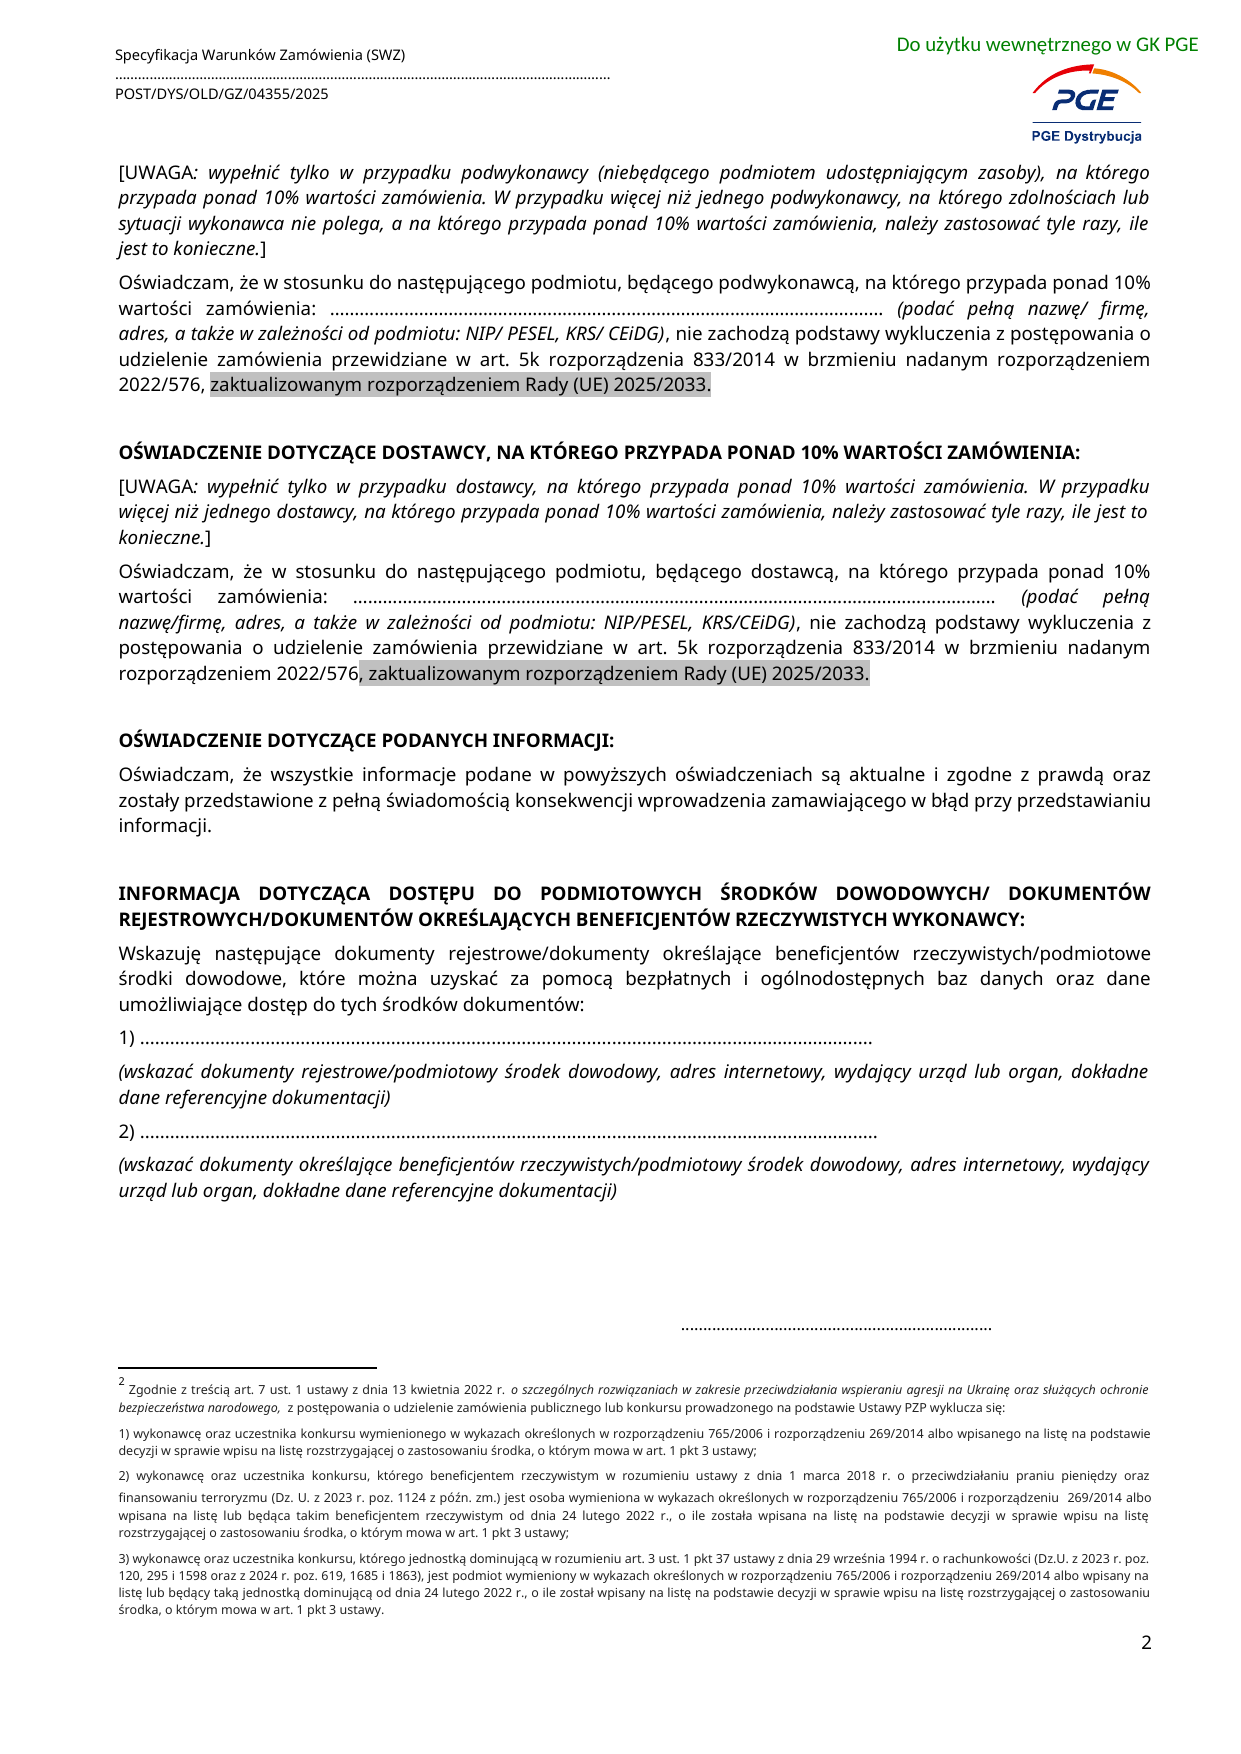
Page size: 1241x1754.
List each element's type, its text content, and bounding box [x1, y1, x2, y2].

text INFORMACJA DOTYCZĄCA DOSTĘPU DO PODMIOTOWYCH ŚRODKÓW DOWODOWYCH/ DOKUMENTÓW REJESTROWYCH/DOKUMENTÓW OKREŚLAJĄCYCH BENEFICJENTÓW RZECZYWISTYCH WYKONAWCY: [118, 880, 1152, 931]
text [UWAGA: wypełnić tylko w przypadku dostawcy, na którego przypada ponad 10% wartości zamówienia. W przypadku więcej niż jednego dostawcy, na którego przypada ponad 10% wartości zamówienia, należy zastosować tyle razy, ile jest to konieczne.] [118, 473, 1152, 550]
text OŚWIADCZENIE DOTYCZĄCE DOSTAWCY, NA KTÓREGO PRZYPADA PONAD 10% WARTOŚCI ZAMÓWIENIA: [118, 439, 1152, 465]
text (wskazać dokumenty określające beneficjentów rzeczywistych/podmiotowy środek dowodowy, adres internetowy, wydający urząd lub organ, dokładne dane referencyjne dokumentacji) [118, 1152, 1152, 1203]
text Oświadczam, że w stosunku do następującego podmiotu, będącego podwykonawcą, na którego przypada ponad 10% wartości zamówienia: ……………………………………………………………………………………………….… (podać pełną nazwę/ firmę, adres, a także w zależności od podmiotu: NIP/ PESEL, KRS/ CEiDG), nie zachodzą podstawy wykluczenia z postępowania o udzielenie zamówienia przewidziane w art. 5k rozporządzenia 833/2014 w brzmieniu nadanym rozporządzeniem 2022/576, zaktualizowanym rozporządzeniem Rady (UE) 2025/2033. [118, 269, 1152, 397]
text [UWAGA: wypełnić tylko w przypadku podwykonawcy (niebędącego podmiotem udostępniającym zasoby), na którego przypada ponad 10% wartości zamówienia. W przypadku więcej niż jednego podwykonawcy, na którego zdolnościach lub sytuacji wykonawca nie polega, a na którego przypada ponad 10% wartości zamówienia, należy zastosować tyle razy, ile jest to konieczne.] [118, 159, 1152, 261]
text Oświadczam, że wszystkie informacje podane w powyższych oświadczeniach są aktualne i zgodne z prawdą oraz zostały przedstawione z pełną świadomością konsekwencji wprowadzenia zamawiającego w błąd przy przedstawianiu informacji. [118, 762, 1152, 838]
text (wskazać dokumenty rejestrowe/podmiotowy środek dowodowy, adres internetowy, wydający urząd lub organ, dokładne dane referencyjne dokumentacji) [118, 1058, 1152, 1109]
text 2) ................................................................................................................................................... [118, 1118, 1152, 1143]
text ...................................................................... [607, 1310, 1240, 1335]
text 1) .................................................................................................................................................. [118, 1025, 1152, 1050]
text Wskazuję następujące dokumenty rejestrowe/dokumenty określające beneficjentów rzeczywistych/podmiotowe środki dowodowe, które można uzyskać za pomocą bezpłatnych i ogólnodostępnych baz danych oraz dane umożliwiające dostęp do tych środków dokumentów: [118, 940, 1152, 1016]
text OŚWIADCZENIE DOTYCZĄCE PODANYCH INFORMACJI: [118, 728, 1152, 753]
text Oświadczam, że w stosunku do następującego podmiotu, będącego dostawcą, na którego przypada ponad 10% wartości zamówienia: ……………………………………………………………………………………………….………..….…… (podać pełną nazwę/firmę, adres, a także w zależności od podmiotu: NIP/PESEL, KRS/CEiDG), nie zachodzą podstawy wykluczenia z postępowania o udzielenie zamówienia przewidziane w art. 5k rozporządzenia 833/2014 w brzmieniu nadanym rozporządzeniem 2022/576, zaktualizowanym rozporządzeniem Rady (UE) 2025/2033. [118, 558, 1152, 686]
